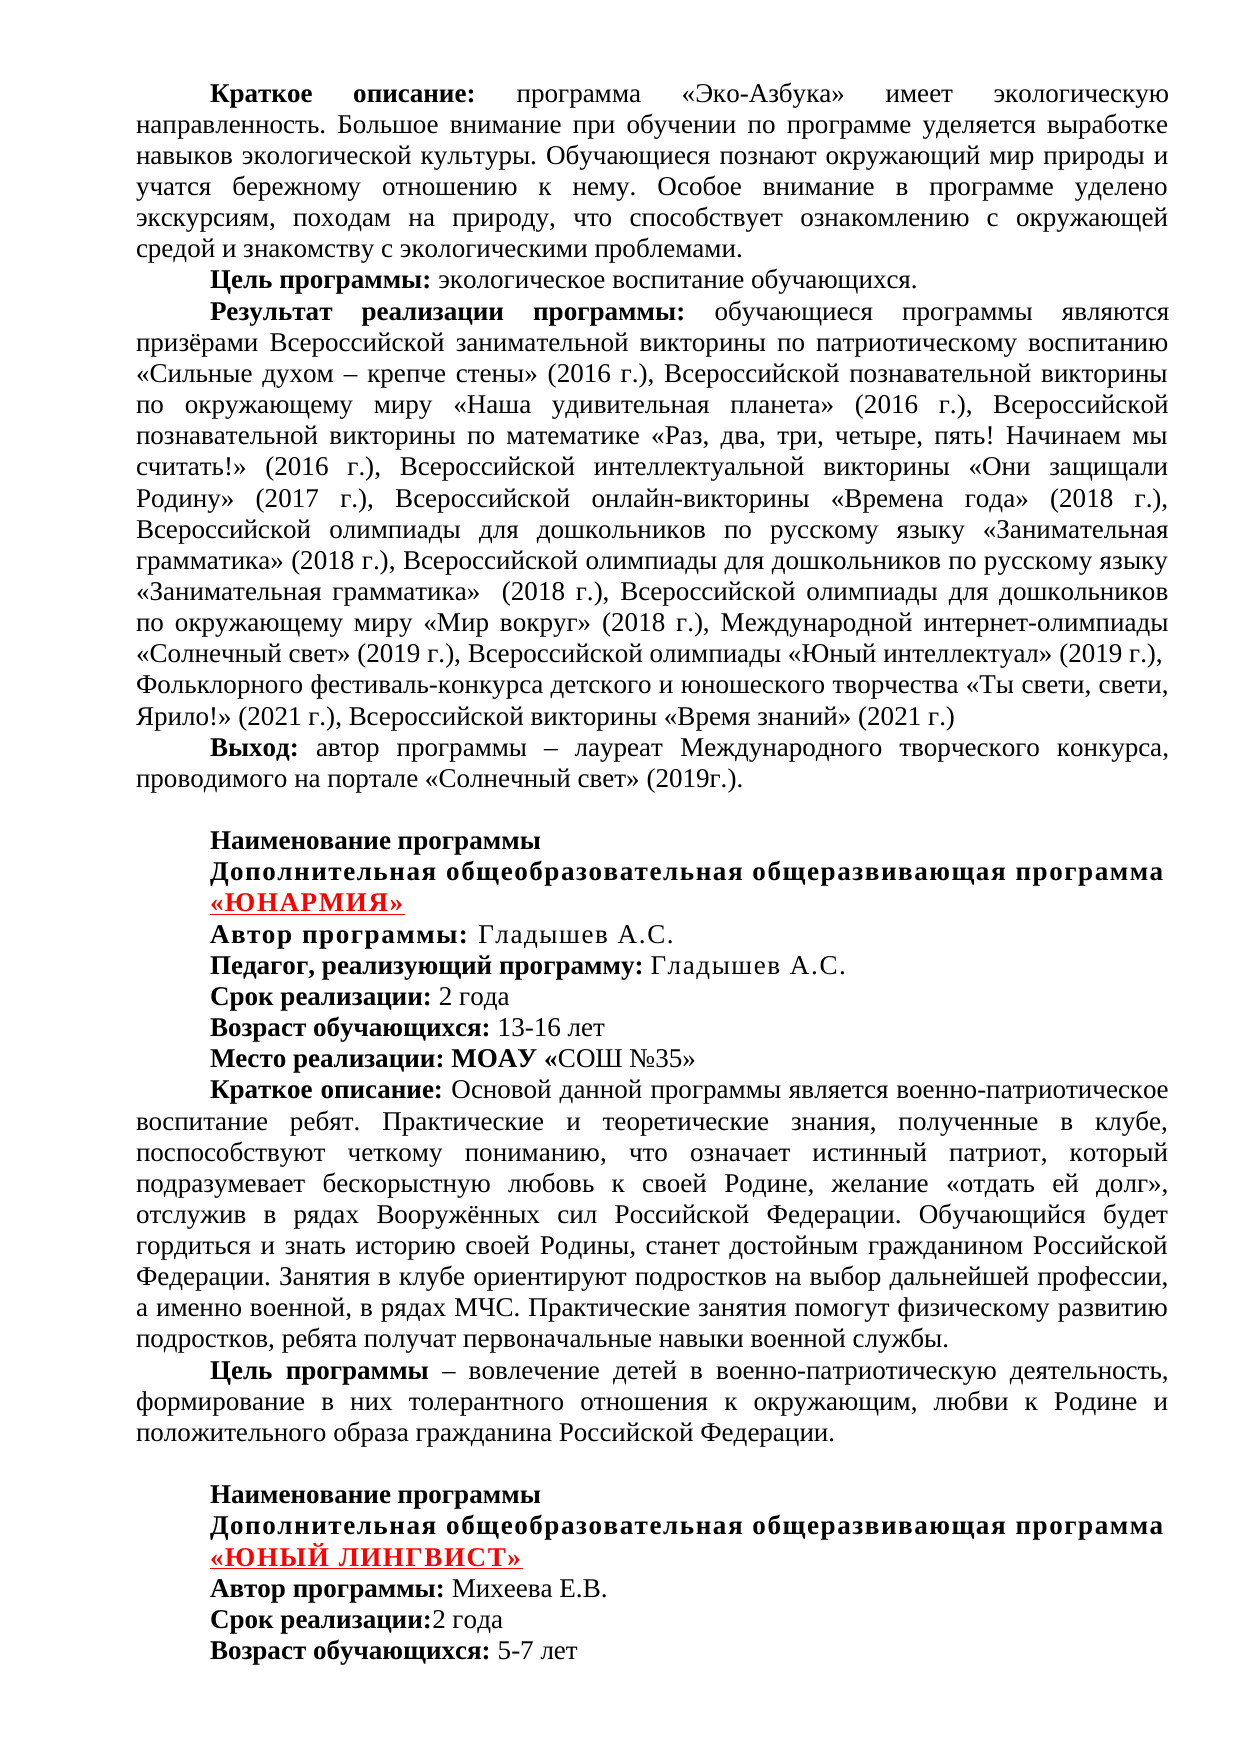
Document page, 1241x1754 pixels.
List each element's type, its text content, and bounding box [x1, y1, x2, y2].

text Краткое описание: Основой данной программы является военно-патриотическое воспитание ребят. Практические и теоретические знания, полученные в клубе, поспособствуют четкому пониманию, что означает истинный патриот, который подразумевает бескорыстную любовь к своей Родине, желание «отдать ей долг», отслужив в рядах Вооружённых сил Российской Федерации. Обучающийся будет гордиться и знать историю своей Родины, станет достойным гражданином Российской Федерации. Занятия в клубе ориентируют подростков на выбор дальнейшей профессии, а именно военной, в рядах МЧС. Практические занятия помогут физическому развитию подростков, ребята получат первоначальные навыки военной службы. [136, 1073, 1169, 1354]
text Результат реализации программы: обучающиеся программы являются призёрами Всероссийской занимательной викторины по патриотическому воспитанию «Сильные духом – крепче стены» (2016 г.), Всероссийской познавательной викторины по окружающему миру «Наша удивительная планета» (2016 г.), Всероссийской познавательной викторины по математике «Раз, два, три, четыре, пять! Начинаем мы считать!» (2016 г.), Всероссийской интеллектуальной викторины «Они защищали Родину» (2017 г.), Всероссийской онлайн-викторины «Времена года» (2018 г.), Всероссийской олимпиады для дошкольников по русскому языку «Занимательная грамматика» (2018 г.), Всероссийской олимпиады для дошкольников по русскому языку «Занимательная грамматика» (2018 г.), Всероссийской олимпиады для дошкольников по окружающему миру «Мир вокруг» (2018 г.), Международной интернет-олимпиады «Солнечный свет» (2019 г.), Всероссийской олимпиады «Юный интеллектуал» (2019 г.), [136, 295, 1169, 668]
list Дополнительная общеобразовательная общеразвивающая программа [136, 855, 1169, 887]
text Возраст обучающихся: 13-16 лет [136, 1011, 1169, 1042]
text Срок реализации: 2 года [136, 980, 1169, 1011]
text Выход: автор программы – лауреат Международного творческого конкурса, проводимого на портале «Солнечный свет» (2019г.). [136, 731, 1169, 793]
text Место реализации: МОАУ «СОШ №35» [136, 1042, 1169, 1073]
list «ЮНАРМИЯ» [136, 887, 1169, 918]
text Краткое описание: программа «Эко-Азбука» имеет экологическую направленность. Большое внимание при обучении по программе уделяется выработке навыков экологической культуры. Обучающиеся познают окружающий мир природы и учатся бережному отношению к нему. Особое внимание в программе уделено экскурсиям, походам на природу, что способствует ознакомлению с окружающей средой и знакомству с экологическими проблемами. [136, 232, 1169, 264]
list Автор программы: Гладышев А.С. [136, 918, 1169, 949]
text Возраст обучающихся: 5-7 лет [136, 1634, 1169, 1665]
text Педагог, реализующий программу: Гладышев А.С. [136, 949, 1169, 980]
text Фольклорного фестиваль-конкурса детского и юношеского творчества «Ты свети, свети, Ярило!» (2021 г.), Всероссийской викторины «Время знаний» (2021 г.) [136, 668, 1169, 731]
text Наименование программы [136, 824, 1169, 855]
text Срок реализации:2 года [136, 1603, 1169, 1634]
text Автор программы: Михеева Е.В. [136, 1572, 1169, 1603]
text Наименование программы [136, 1478, 1169, 1509]
list Дополнительная общеобразовательная общеразвивающая программа [136, 1509, 1169, 1541]
text Цель программы: экологическое воспитание обучающихся. [136, 264, 1169, 295]
list «ЮНЫЙ ЛИНГВИСТ» [136, 1541, 1169, 1572]
text Цель программы – вовлечение детей в военно-патриотическую деятельность, формирование в них толерантного отношения к окружающим, любви к Родине и положительного образа гражданина Российской Федерации. [136, 1354, 1169, 1447]
